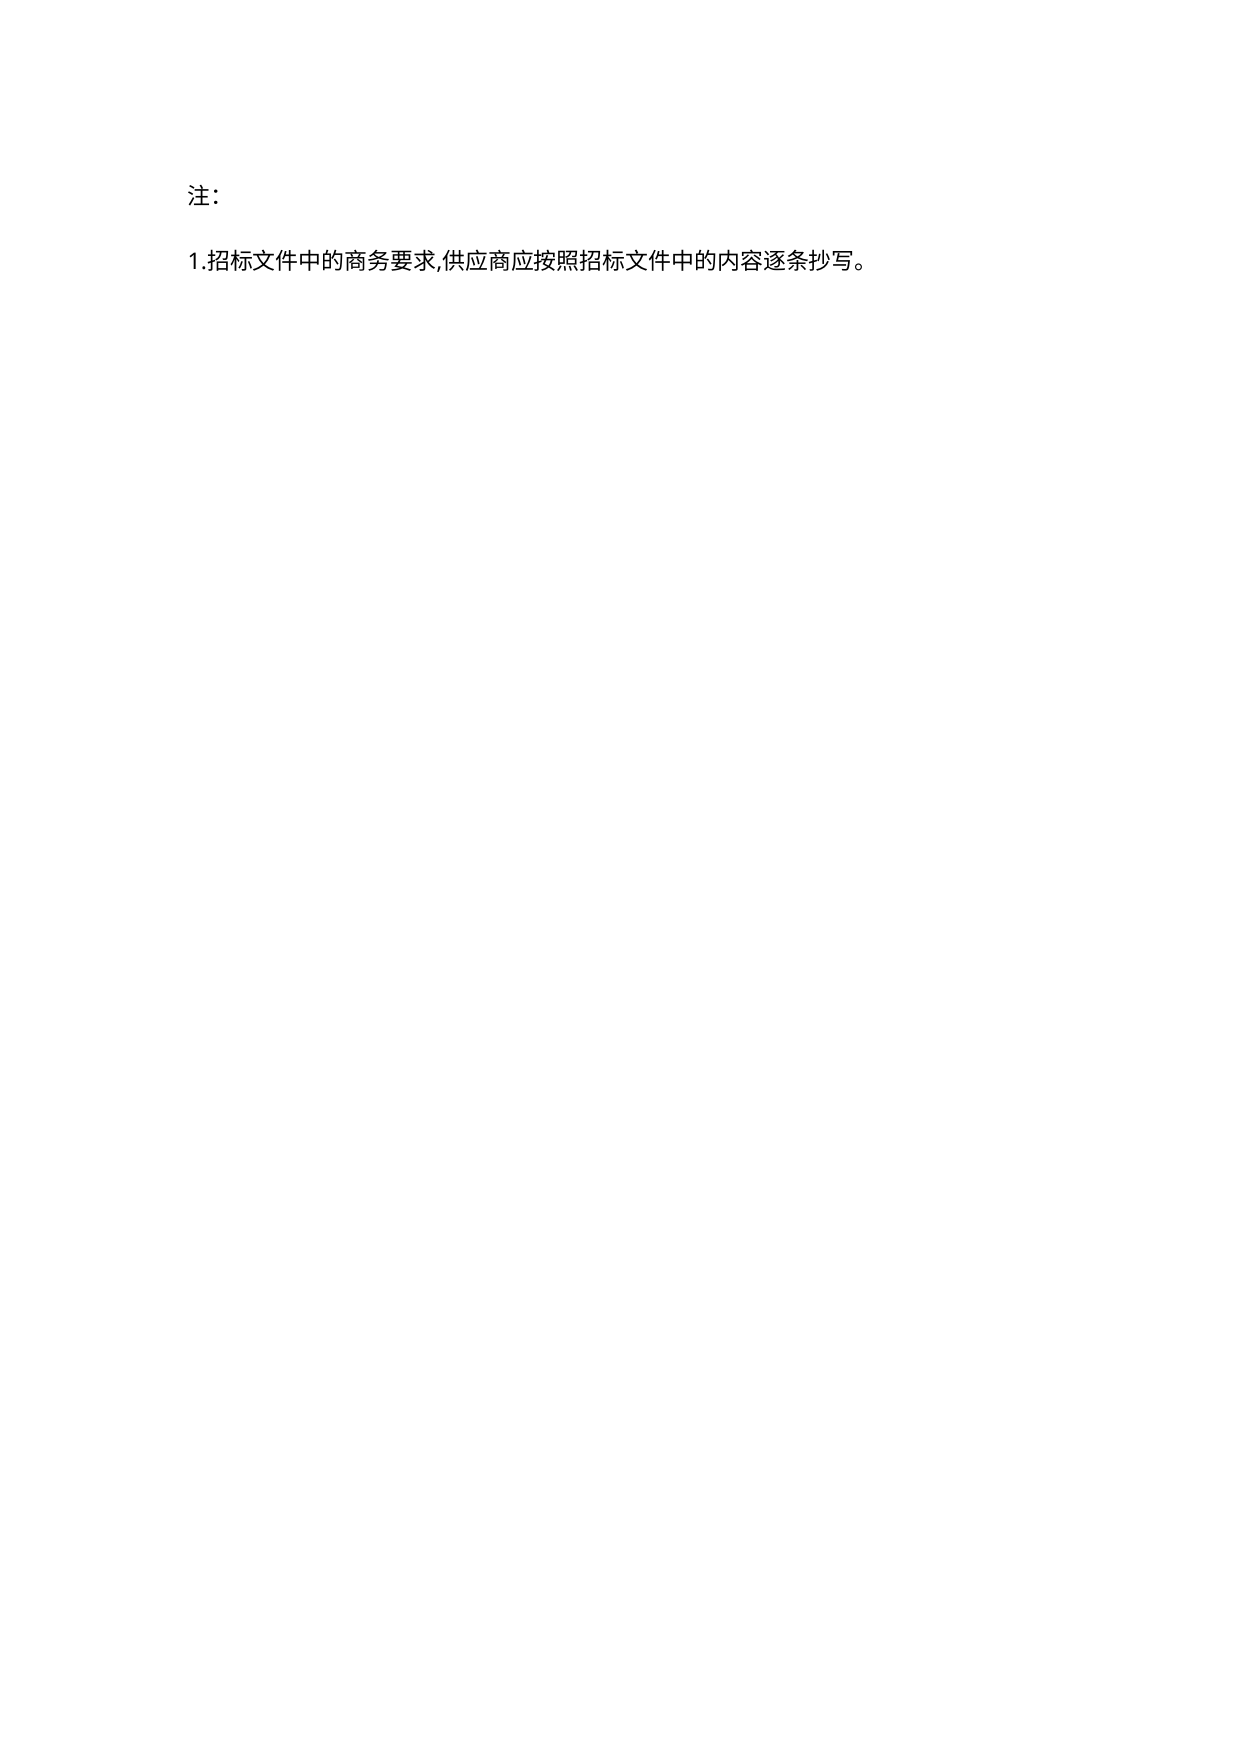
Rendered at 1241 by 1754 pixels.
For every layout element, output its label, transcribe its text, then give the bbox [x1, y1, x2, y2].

text 1.招标文件中的商务要求,供应商应按照招标文件中的内容逐条抄写。 [187, 227, 1053, 292]
text 注： [188, 162, 1053, 227]
